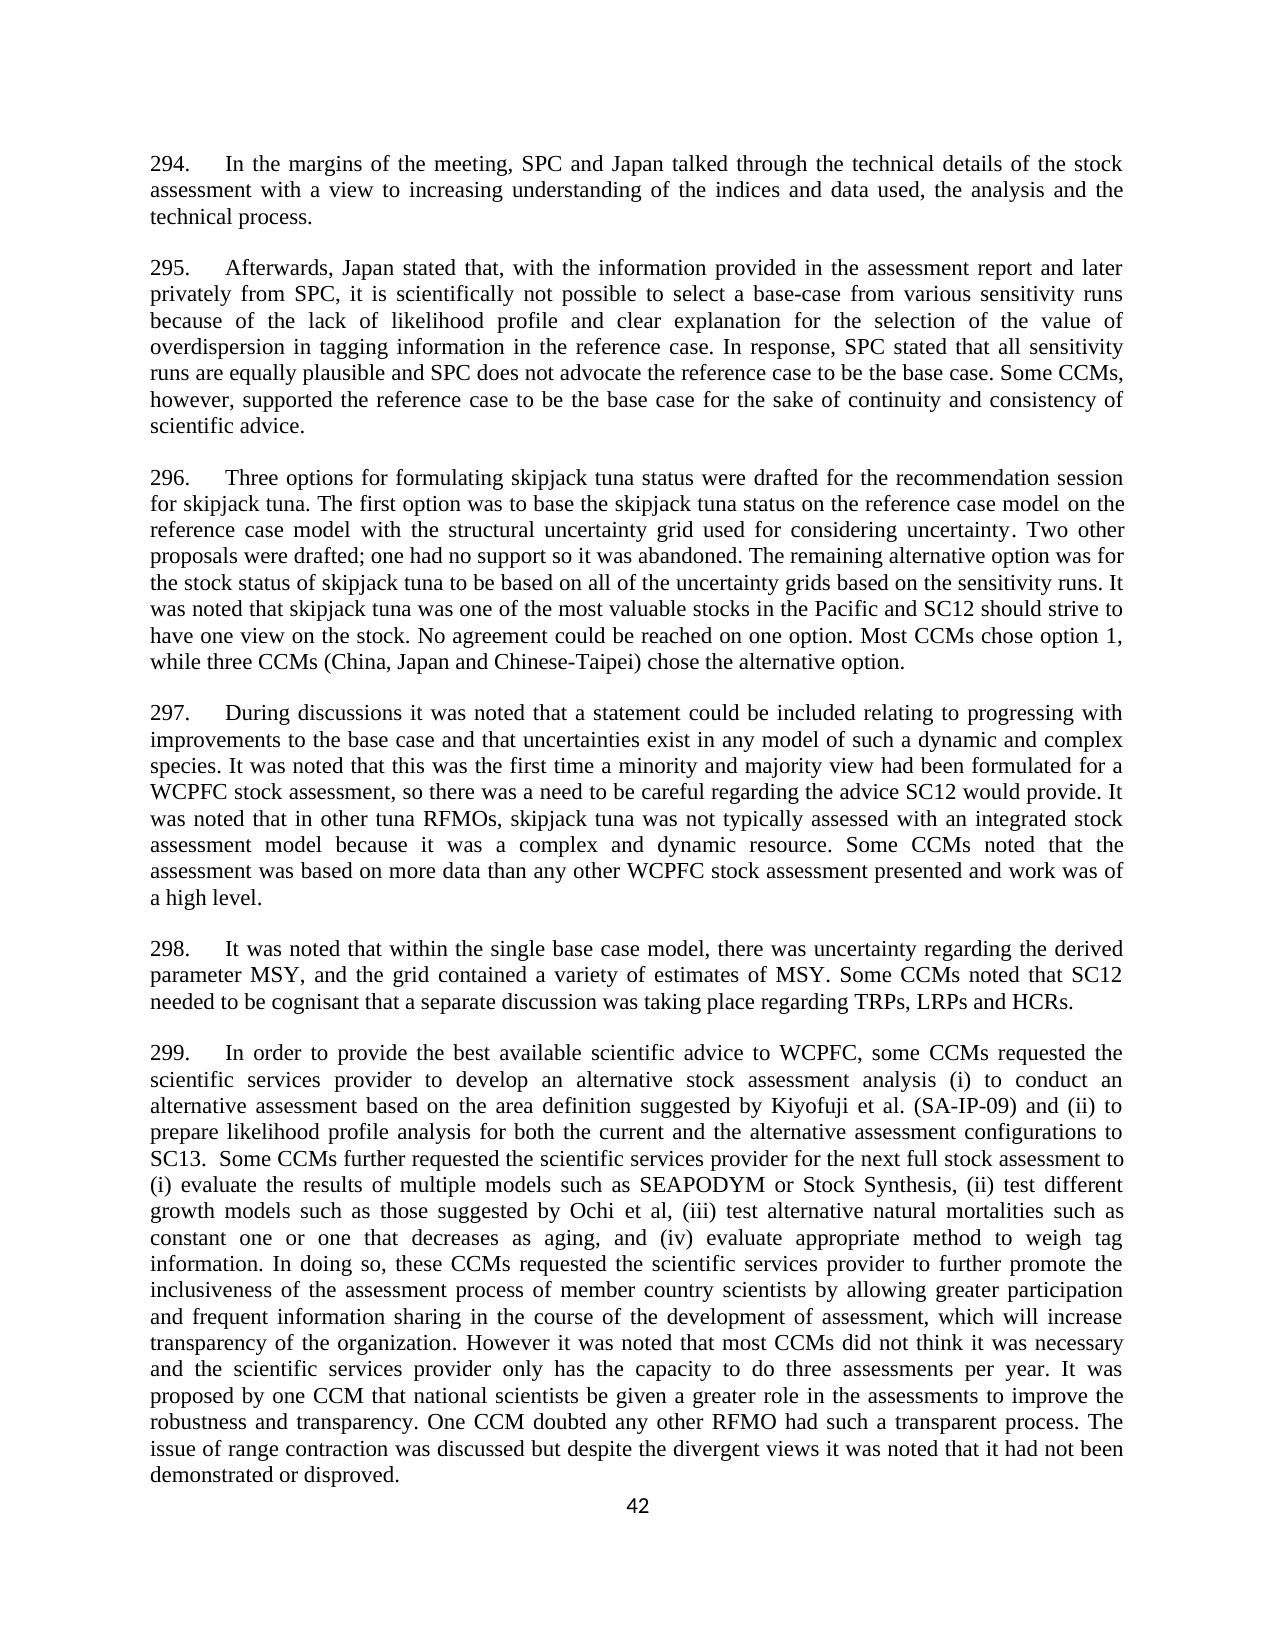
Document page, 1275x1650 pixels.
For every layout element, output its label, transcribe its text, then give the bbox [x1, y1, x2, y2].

text Three options for formulating skipjack tuna status were drafted for the recommendation session for skipjack tuna. The first option was to base the skipjack tuna status on the reference case model on the reference case model with the structural uncertainty grid used for considering uncertainty. Two other proposals were drafted; one had no support so it was abandoned. The remaining alternative option was for the stock status of skipjack tuna to be based on all of the uncertainty grids based on the sensitivity runs. It was noted that skipjack tuna was one of the most valuable stocks in the Pacific and SC12 should strive to have one view on the stock. No agreement could be reached on one option. Most CCMs chose option 1, while three CCMs (China, Japan and Chinese-Taipei) chose the alternative option. [150, 463, 1125, 674]
text It was noted that within the single base case model, there was uncertainty regarding the derived parameter MSY, and the grid contained a variety of estimates of MSY. Some CCMs noted that SC12 needed to be cognisant that a separate discussion was taking place regarding TRPs, LRPs and HCRs. [150, 935, 1125, 1014]
text Afterwards, Japan stated that, with the information provided in the assessment report and later privately from SPC, it is scientifically not possible to select a base-case from various sensitivity runs because of the lack of likelihood profile and clear explanation for the selection of the value of overdispersion in tagging information in the reference case. In response, SPC stated that all sensitivity runs are equally plausible and SPC does not advocate the reference case to be the base case. Some CCMs, however, supported the reference case to be the base case for the sake of continuity and consistency of scientific advice. [150, 254, 1125, 438]
text In order to provide the best available scientific advice to WCPFC, some CCMs requested the scientific services provider to develop an alternative stock assessment analysis (i) to conduct an alternative assessment based on the area definition suggested by Kiyofuji et al. (SA-IP-09) and (ii) to prepare likelihood profile analysis for both the current and the alternative assessment configurations to SC13. Some CCMs further requested the scientific services provider for the next full stock assessment to (i) evaluate the results of multiple models such as SEAPODYM or Stock Synthesis, (ii) test different growth models such as those suggested by Ochi et al, (iii) test alternative natural mortalities such as constant one or one that decreases as aging, and (iv) evaluate appropriate method to weigh tag information. In doing so, these CCMs requested the scientific services provider to further promote the inclusiveness of the assessment process of member country scientists by allowing greater participation and frequent information sharing in the course of the development of assessment, which will increase transparency of the organization. However it was noted that most CCMs did not think it was necessary and the scientific services provider only has the capacity to do three assessments per year. It was proposed by one CCM that national scientists be given a greater role in the assessments to improve the robustness and transparency. One CCM doubted any other RFMO had such a transparent process. The issue of range contraction was discussed but despite the divergent views it was noted that it had not been demonstrated or disproved. [150, 1039, 1125, 1487]
text In the margins of the meeting, SPC and Japan talked through the technical details of the stock assessment with a view to increasing understanding of the indices and data used, the analysis and the technical process. [150, 150, 1125, 229]
text During discussions it was noted that a statement could be included relating to progressing with improvements to the base case and that uncertainties exist in any model of such a dynamic and complex species. It was noted that this was the first time a minority and majority view had been formulated for a WCPFC stock assessment, so there was a need to be careful regarding the advice SC12 would provide. It was noted that in other tuna RFMOs, skipjack tuna was not typically assessed with an integrated stock assessment model because it was a complex and dynamic resource. Some CCMs noted that the assessment was based on more data than any other WCPFC stock assessment presented and work was of a high level. [150, 699, 1125, 910]
